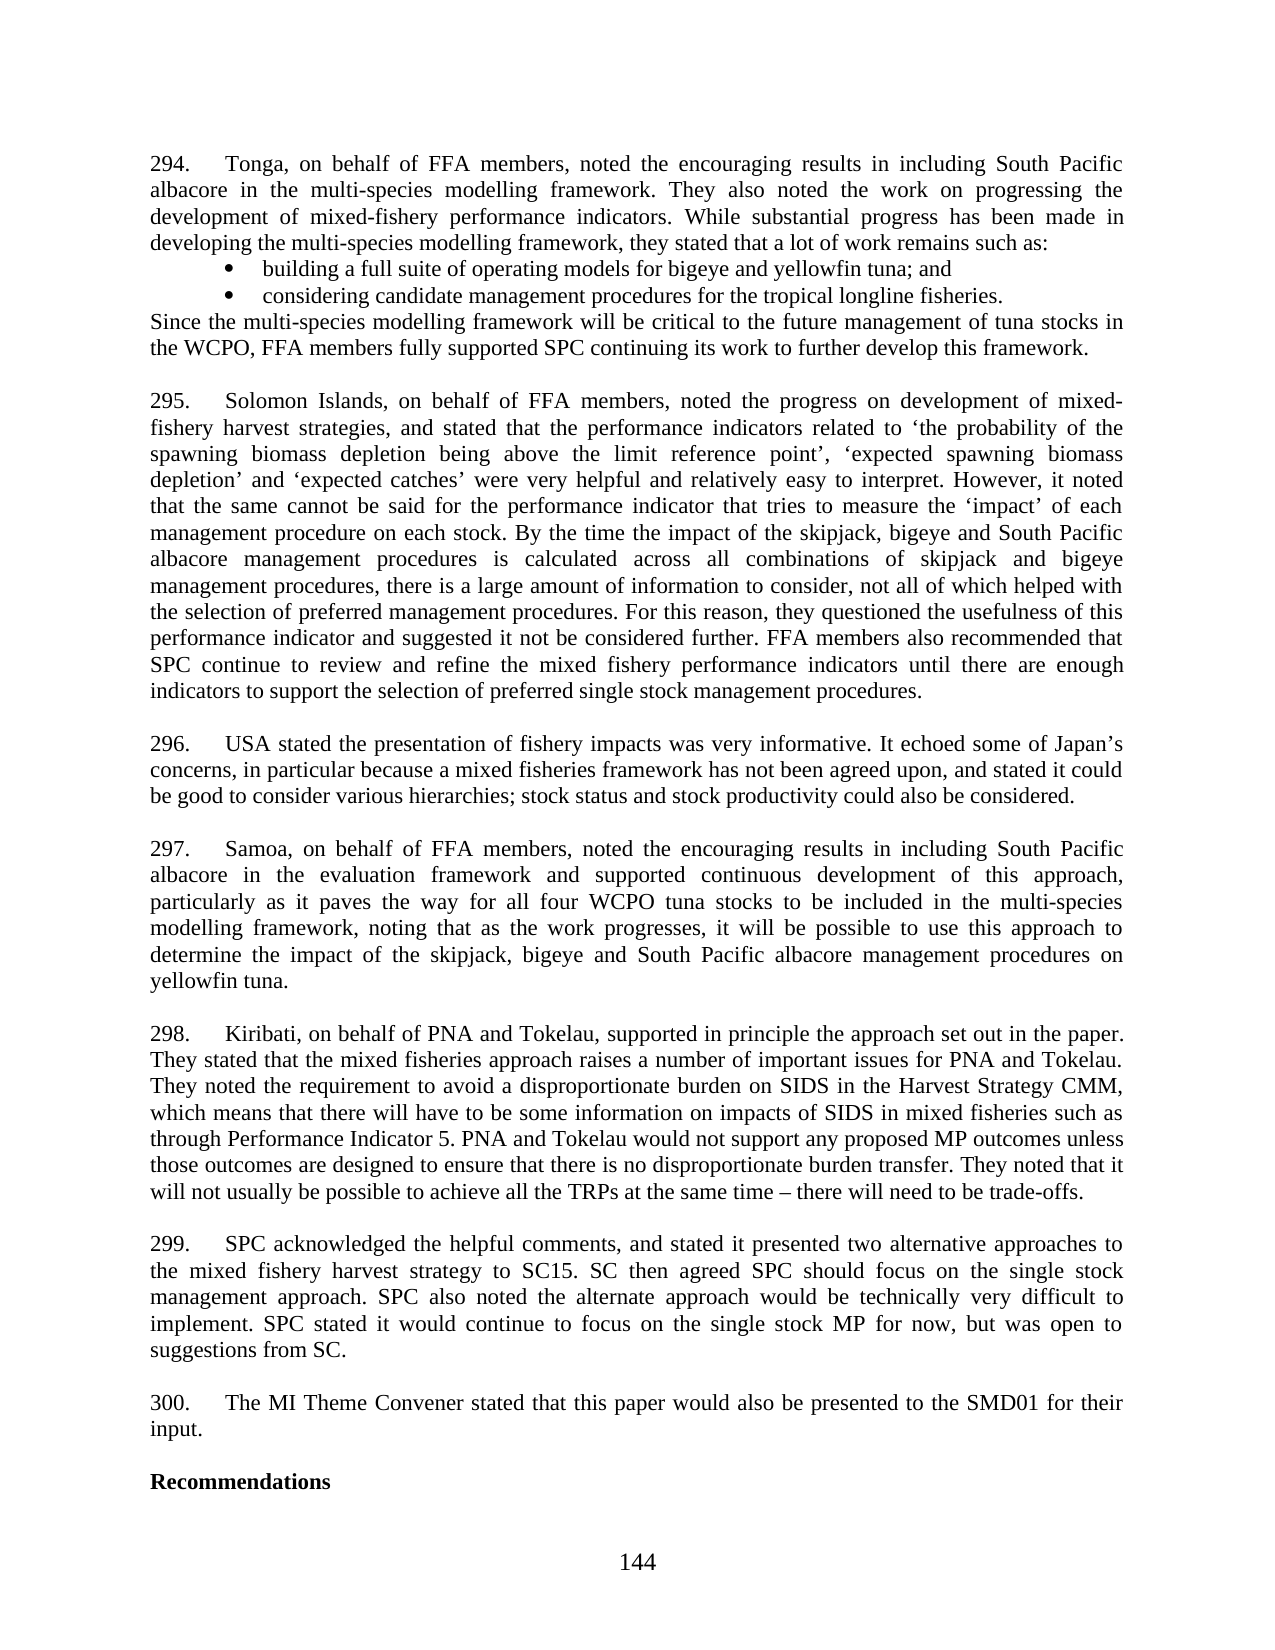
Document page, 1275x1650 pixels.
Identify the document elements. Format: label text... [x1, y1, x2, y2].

list building a full suite of operating models for bigeye and yellowfin tuna; and [225, 255, 1125, 282]
text USA stated the presentation of fishery impacts was very informative. It echoed some of Japan’s concerns, in particular because a mixed fisheries framework has not been agreed upon, and stated it could be good to consider various hierarchies; stock status and stock productivity could also be considered. [150, 730, 1125, 809]
text Tonga, on behalf of FFA members, noted the encouraging results in including South Pacific albacore in the multi-species modelling framework. They also noted the work on progressing the development of mixed-fishery performance indicators. While substantial progress has been made in developing the multi-species modelling framework, they stated that a lot of work remains such as: [150, 150, 1125, 255]
text Since the multi-species modelling framework will be critical to the future management of tuna stocks in the WCPO, FFA members fully supported SPC continuing its work to further develop this framework. [150, 308, 1125, 361]
text Solomon Islands, on behalf of FFA members, noted the progress on development of mixed-fishery harvest strategies, and stated that the performance indicators related to ‘the probability of the spawning biomass depletion being above the limit reference point’, ‘expected spawning biomass depletion’ and ‘expected catches’ were very helpful and relatively easy to interpret. However, it noted that the same cannot be said for the performance indicator that tries to measure the ‘impact’ of each management procedure on each stock. By the time the impact of the skipjack, bigeye and South Pacific albacore management procedures is calculated across all combinations of skipjack and bigeye management procedures, there is a large amount of information to consider, not all of which helped with the selection of preferred management procedures. For this reason, they questioned the usefulness of this performance indicator and suggested it not be considered further. FFA members also recommended that SPC continue to review and refine the mixed fishery performance indicators until there are enough indicators to support the selection of preferred single stock management procedures. [150, 387, 1125, 703]
list considering candidate management procedures for the tropical longline fisheries. [225, 282, 1125, 308]
text Kiribati, on behalf of PNA and Tokelau, supported in principle the approach set out in the paper. They stated that the mixed fisheries approach raises a number of important issues for PNA and Tokelau. They noted the requirement to avoid a disproportionate burden on SIDS in the Harvest Strategy CMM, which means that there will have to be some information on impacts of SIDS in mixed fisheries such as through Performance Indicator 5. PNA and Tokelau would not support any proposed MP outcomes unless those outcomes are designed to ensure that there is no disproportionate burden transfer. They noted that it will not usually be possible to achieve all the TRPs at the same time – there will need to be trade-offs. [150, 1020, 1125, 1204]
text The MI Theme Convener stated that this paper would also be presented to the SMD01 for their input. [150, 1389, 1125, 1441]
text SPC acknowledged the helpful comments, and stated it presented two alternative approaches to the mixed fishery harvest strategy to SC15. SC then agreed SPC should focus on the single stock management approach. SPC also noted the alternate approach would be technically very difficult to implement. SPC stated it would continue to focus on the single stock MP for now, but was open to suggestions from SC. [150, 1231, 1125, 1362]
text Recommendations [150, 1468, 1125, 1494]
text Samoa, on behalf of FFA members, noted the encouraging results in including South Pacific albacore in the evaluation framework and supported continuous development of this approach, particularly as it paves the way for all four WCPO tuna stocks to be included in the multi-species modelling framework, noting that as the work progresses, it will be possible to use this approach to determine the impact of the skipjack, bigeye and South Pacific albacore management procedures on yellowfin tuna. [150, 835, 1125, 993]
